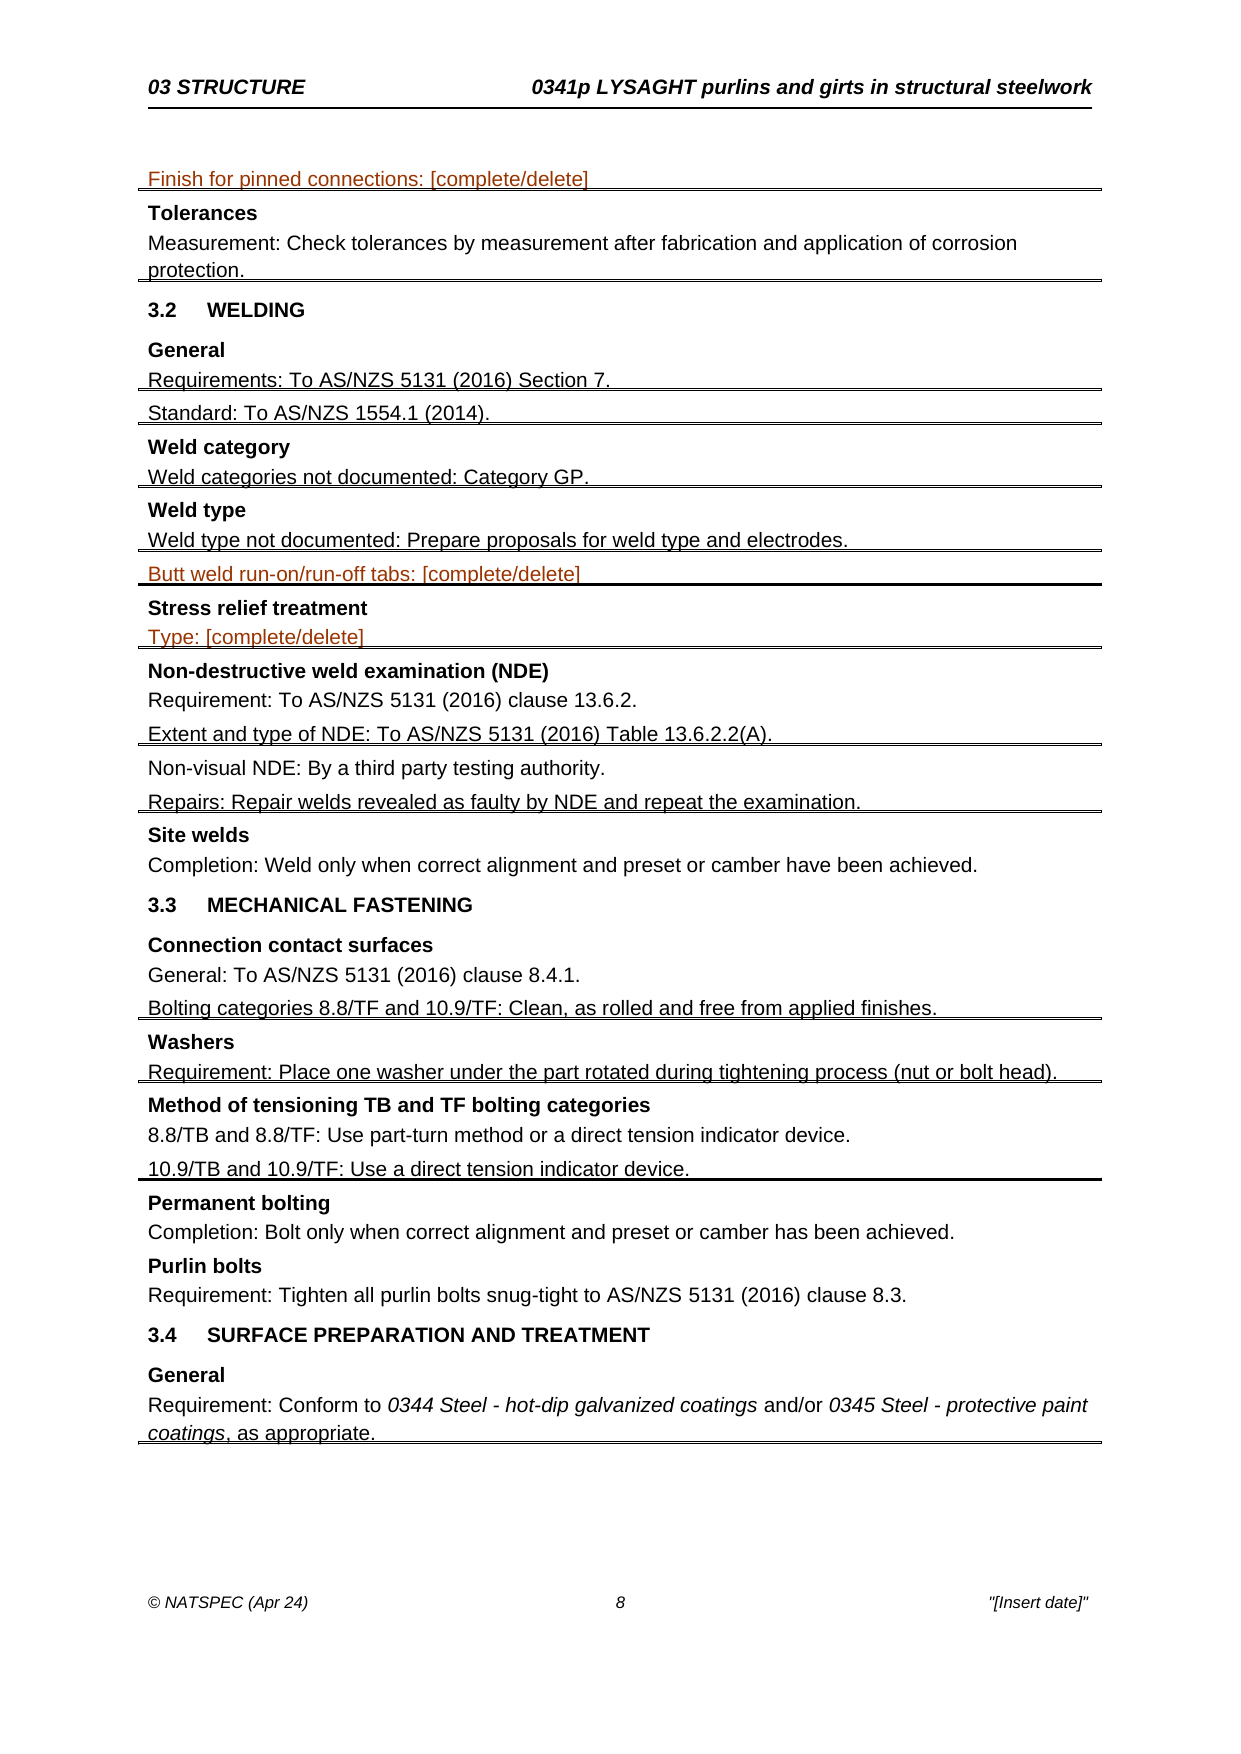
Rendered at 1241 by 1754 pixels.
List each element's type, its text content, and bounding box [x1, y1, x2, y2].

text Requirement: Tighten all purlin bolts snug-tight to AS/NZS 5131 (2016) clause 8.3. [148, 1283, 1092, 1307]
subtitle Permanent bolting [148, 1190, 1092, 1214]
subtitle Site welds [148, 823, 1092, 847]
subtitle Purlin bolts [148, 1254, 1092, 1278]
subtitle General [148, 1363, 1092, 1387]
subtitle Weld category [148, 435, 1092, 459]
text Requirement: Place one washer under the part rotated during tightening process (nut or bolt head). [148, 1059, 1092, 1080]
text Finish for pinned connections: [148, 167, 1092, 188]
text 8.8/TB and 8.8/TF: Use part-turn method or a direct tension indicator device. [148, 1123, 1092, 1147]
text Butt weld run-on/run-off tabs: [148, 562, 1092, 583]
text Measurement: Check tolerances by measurement after fabrication and application of corrosion protection. [148, 230, 1092, 279]
subtitle Mechanical fastening [148, 893, 1092, 917]
text Weld categories not documented: Category GP. [148, 464, 1092, 485]
text 10.9/TB and 10.9/TF: Use a direct tension indicator device. [148, 1157, 1092, 1178]
text Extent and type of NDE: To AS/NZS 5131 (2016) Table 13.6.2.2(A). [148, 722, 1092, 743]
subtitle Tolerances [148, 201, 1092, 225]
subtitle Non-destructive weld examination (NDE) [148, 659, 1092, 683]
text Repairs: Repair welds revealed as faulty by NDE and repeat the examination. [148, 789, 1092, 810]
text General: To AS/NZS 5131 (2016) clause 8.4.1. [148, 962, 1092, 986]
text Requirements: To AS/NZS 5131 (2016) Section 7. [148, 367, 1092, 388]
subtitle Surface preparation and treatment [148, 1323, 1092, 1347]
text Requirement: Conform to 0344 Steel - hot-dip galvanized coatings and/or 0345 Steel - protective paint coatings, as appropriate. [148, 1393, 1092, 1441]
subtitle Stress relief treatment [148, 595, 1092, 619]
subtitle Weld type [148, 498, 1092, 522]
text Requirement: To AS/NZS 5131 (2016) clause 13.6.2. [148, 688, 1092, 712]
text Bolting categories 8.8/TF and 10.9/TF: Clean, as rolled and free from applied finishes. [148, 996, 1092, 1017]
subtitle Method of tensioning TB and TF bolting categories [148, 1093, 1092, 1117]
text Non-visual NDE: By a third party testing authority. [148, 756, 1092, 780]
text Standard: To AS/NZS 1554.1 (2014). [148, 401, 1092, 422]
subtitle General [148, 338, 1092, 362]
subtitle Washers [148, 1030, 1092, 1054]
text Weld type not documented: Prepare proposals for weld type and electrodes. [148, 528, 1092, 549]
subtitle Connection contact surfaces [148, 933, 1092, 957]
text Completion: Weld only when correct alignment and preset or camber have been achieved. [148, 853, 1092, 877]
text Type: [148, 625, 1092, 646]
subtitle Welding [148, 298, 1092, 322]
text Completion: Bolt only when correct alignment and preset or camber has been achieved. [148, 1220, 1092, 1244]
